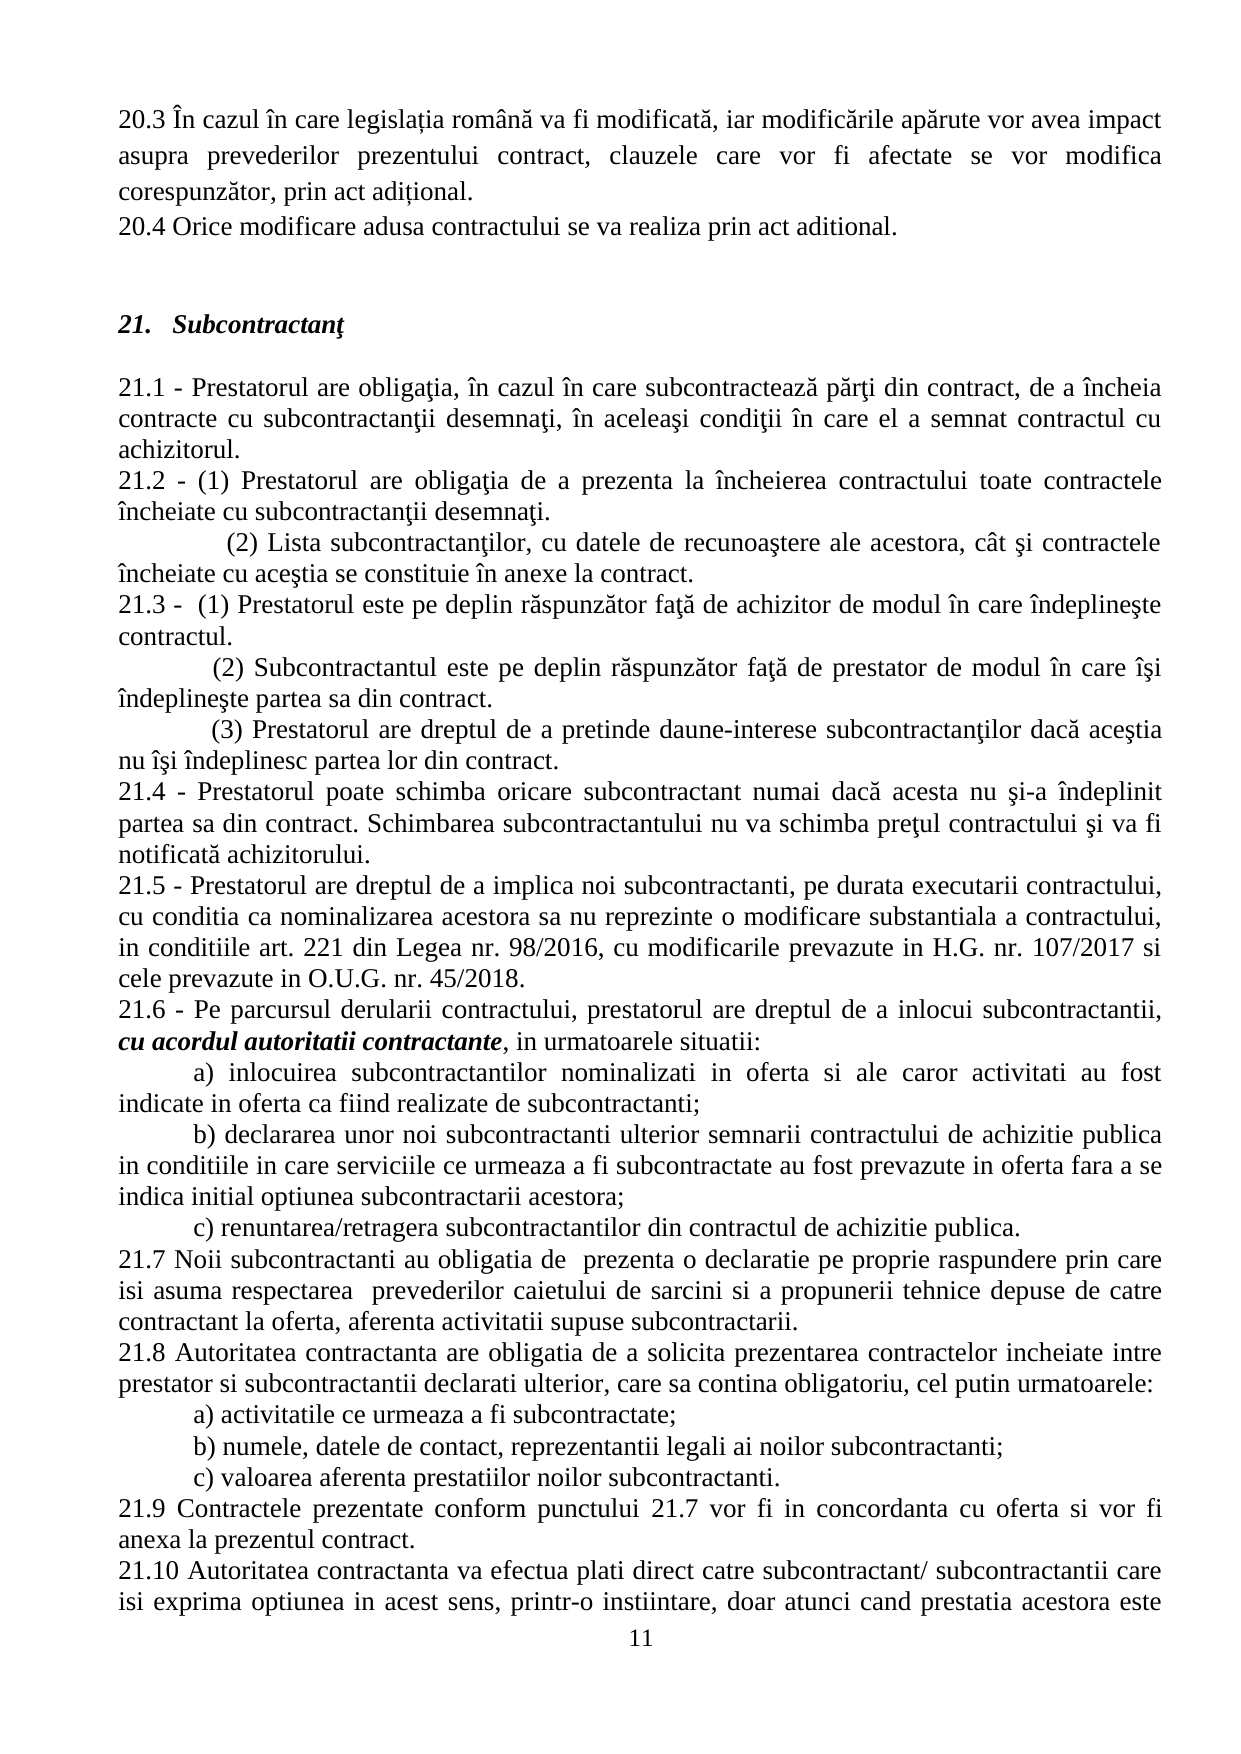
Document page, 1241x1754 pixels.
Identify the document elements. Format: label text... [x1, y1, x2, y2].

text b) declararea unor noi subcontractanti ulterior semnarii contractului de achizitie publica in conditiile in care serviciile ce urmeaza a fi subcontractate au fost prevazute in oferta fara a se indica initial optiunea subcontractarii acestora; [118, 1118, 1163, 1212]
text 21.2 - (1) Prestatorul are obligaţia de a prezenta la încheierea contractului toate contractele încheiate cu subcontractanţii desemnaţi. [118, 464, 1163, 526]
text 21.9 Contractele prezentate conform punctului 21.7 vor fi in concordanta cu oferta si vor fi anexa la prezentul contract. [118, 1492, 1163, 1554]
text c) renuntarea/retragera subcontractantilor din contractul de achizitie publica. [118, 1212, 1163, 1243]
text 21.8 Autoritatea contractanta are obligatia de a solicita prezentarea contractelor incheiate intre prestator si subcontractantii declarati ulterior, care sa contina obligatoriu, cel putin urmatoarele: [118, 1336, 1163, 1398]
text (2) Lista subcontractanţilor, cu datele de recunoaştere ale acestora, cât şi contractele încheiate cu aceştia se constituie în anexe la contract. [118, 526, 1163, 589]
text 21.7 Noii subcontractanti au obligatia de prezenta o declaratie pe proprie raspundere prin care isi asuma respectarea prevederilor caietului de sarcini si a propunerii tehnice depuse de catre contractant la oferta, aferenta activitatii supuse subcontractarii. [118, 1243, 1163, 1336]
text 21.3 - (1) Prestatorul este pe deplin răspunzător faţă de achizitor de modul în care îndeplineşte contractul. [118, 589, 1163, 651]
text 20.3 În cazul în care legislația română va fi modificată, iar modificările apărute vor avea impact asupra prevederilor prezentului contract, clauzele care vor fi afectate se vor modifica corespunzător, prin act adițional. [118, 103, 1163, 206]
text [118, 1554, 1163, 1616]
text (2) Subcontractantul este pe deplin răspunzător faţă de prestator de modul în care îşi îndeplineşte partea sa din contract. [118, 651, 1163, 713]
text b) numele, datele de contact, reprezentantii legali ai noilor subcontractanti; [118, 1429, 1163, 1461]
text 21.4 - Prestatorul poate schimba oricare subcontractant numai dacă acesta nu şi-a îndeplinit partea sa din contract. Schimbarea subcontractantului nu va schimba preţul contractului şi va fi notificată achizitorului. [118, 776, 1163, 869]
text 21.5 - Prestatorul are dreptul de a implica noi subcontractanti, pe durata executarii contractului, cu conditia ca nominalizarea acestora sa nu reprezinte o modificare substantiala a contractului, in conditiile art. 221 din Legea nr. 98/2016, cu modificarile prevazute in H.G. nr. 107/2017 si cele prevazute in O.U.G. nr. 45/2018. [118, 869, 1163, 993]
text 21.6 - Pe parcursul derularii contractului, prestatorul are dreptul de a inlocui subcontractantii, cu acordul autoritatii contractante, in urmatoarele situatii: [118, 993, 1163, 1056]
text a) activitatile ce urmeaza a fi subcontractate; [118, 1398, 1163, 1429]
text (3) Prestatorul are dreptul de a pretinde daune-interese subcontractanţilor dacă aceştia nu îşi îndeplinesc partea lor din contract. [118, 713, 1163, 776]
text 21. Subcontractanţ [118, 308, 1163, 339]
text 21.1 - Prestatorul are obligaţia, în cazul în care subcontractează părţi din contract, de a încheia contracte cu subcontractanţii desemnaţi, în aceleaşi condiţii în care el a semnat contractul cu achizitorul. [118, 371, 1163, 464]
text c) valoarea aferenta prestatiilor noilor subcontractanti. [118, 1461, 1163, 1492]
text a) inlocuirea subcontractantilor nominalizati in oferta si ale caror activitati au fost indicate in oferta ca fiind realizate de subcontractanti; [118, 1056, 1163, 1118]
text 20.4 Orice modificare adusa contractului se va realiza prin act aditional. [118, 210, 1163, 241]
